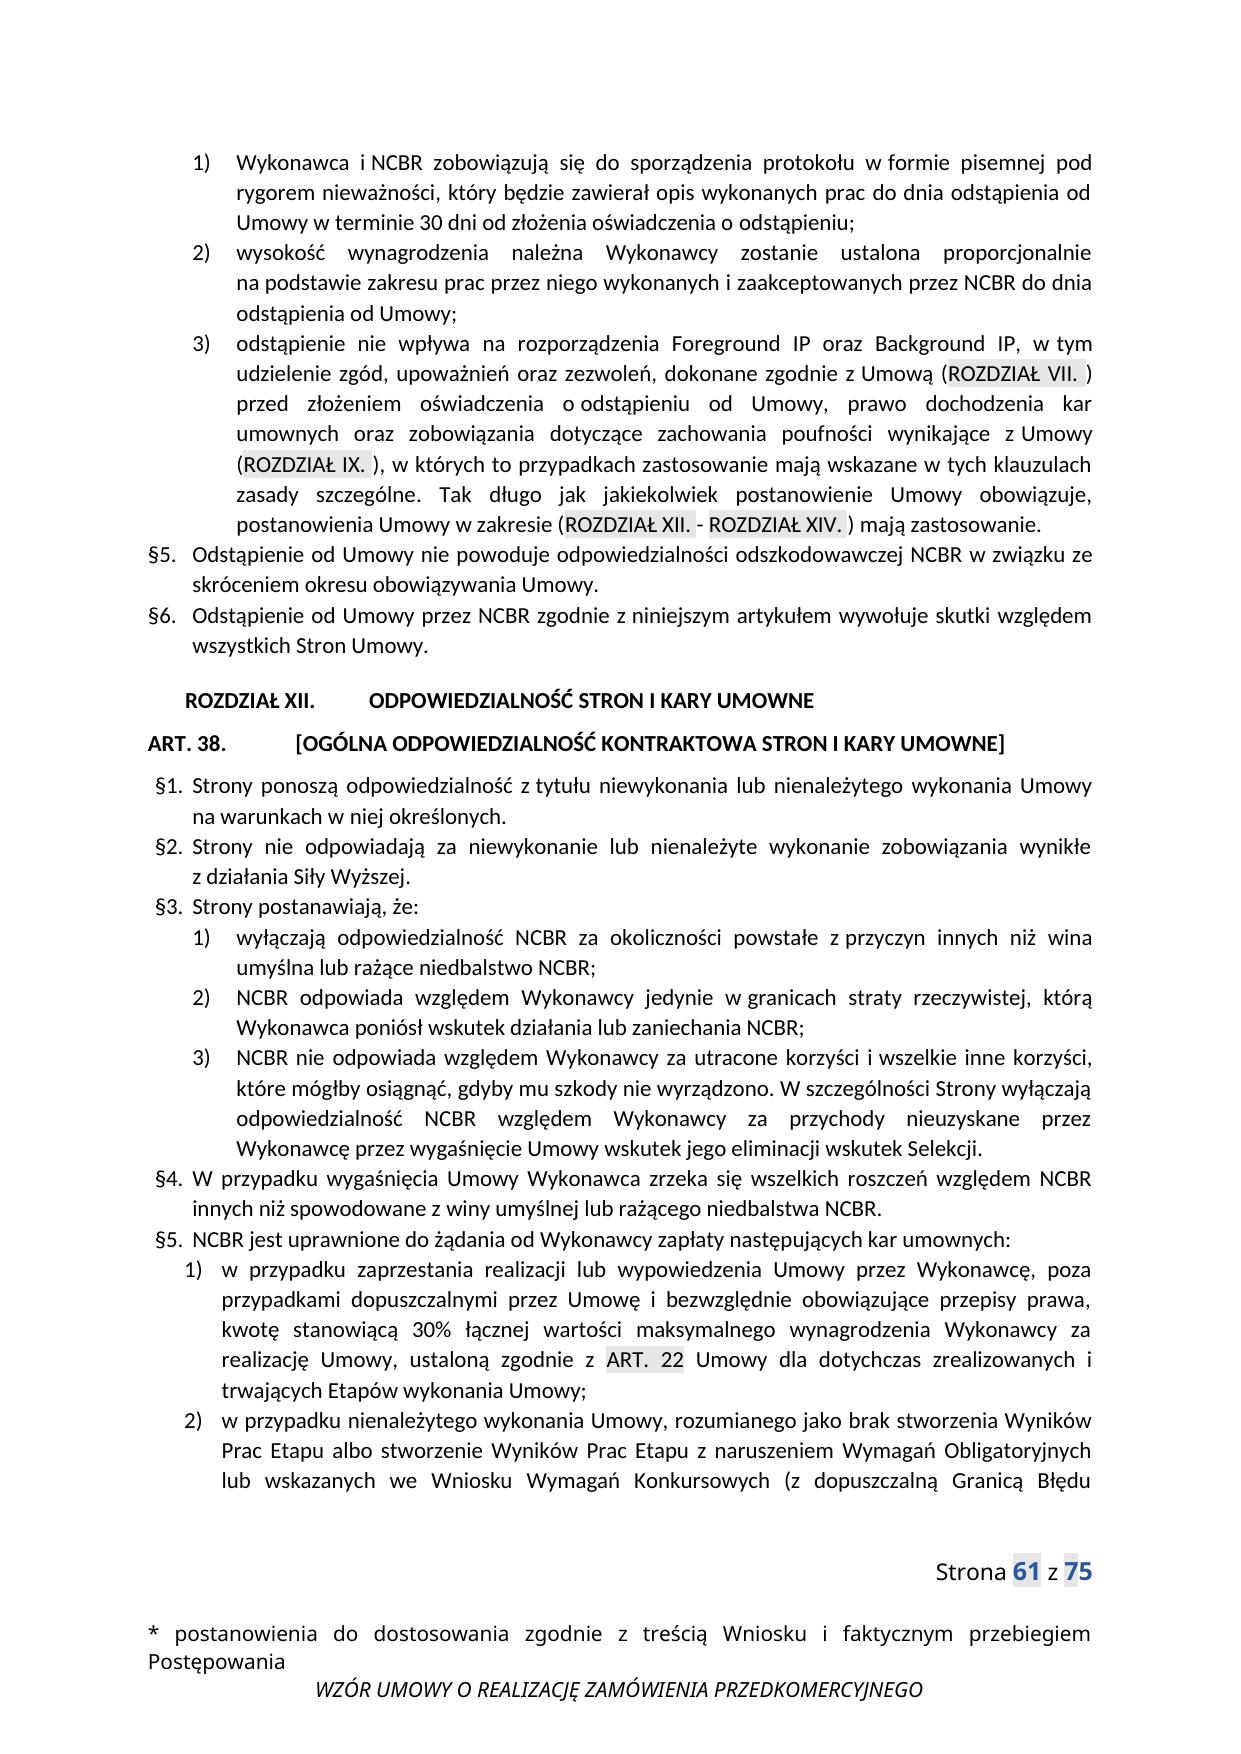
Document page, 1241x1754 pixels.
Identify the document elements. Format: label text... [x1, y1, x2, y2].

list wyłączają odpowiedzialność NCBR za okoliczności powstałe z przyczyn innych niż wina umyślna lub rażące niedbalstwo NCBR; [192, 923, 1093, 981]
list W przypadku wygaśnięcia Umowy Wykonawca zrzeka się wszelkich roszczeń względem NCBR innych niż spowodowane z winy umyślnej lub rażącego niedbalstwa NCBR. [154, 1164, 1093, 1222]
list Strony nie odpowiadają za niewykonanie lub nienależyte wykonanie zobowiązania wynikłe z działania Siły Wyższej. [154, 832, 1093, 890]
list NCBR nie odpowiada względem Wykonawcy za utracone korzyści i wszelkie inne korzyści, które mógłby osiągnąć, gdyby mu szkody nie wyrządzono. W szczególności Strony wyłączają odpowiedzialność NCBR względem Wykonawcy za przychody nieuzyskane przez Wykonawcę przez wygaśnięcie Umowy wskutek jego eliminacji wskutek Selekcji. [192, 1043, 1093, 1162]
list Odstąpienie od Umowy przez NCBR zgodnie z niniejszym artykułem wywołuje skutki względem wszystkich Stron Umowy. [148, 601, 1093, 659]
list NCBR odpowiada względem Wykonawcy jedynie w granicach straty rzeczywistej, którą Wykonawca poniósł wskutek działania lub zaniechania NCBR; [192, 983, 1093, 1041]
subtitle [OGÓLNA ODPOWIEDZIALNOŚĆ KONTRAKTOWA STRON I KARY UMOWNE] [148, 729, 1093, 757]
list odstąpienie nie wpływa na rozporządzenia Foreground IP oraz Background IP, w tym udzielenie zgód, upoważnień oraz zezwoleń, dokonane zgodnie z Umową (ROZDZIAŁ VII. ) przed złożeniem oświadczenia o odstąpieniu od Umowy, prawo dochodzenia kar umownych oraz zobowiązania dotyczące zachowania poufności wynikające z Umowy (ROZDZIAŁ IX. ), w których to przypadkach zastosowanie mają wskazane w tych klauzulach zasady szczególne. Tak długo jak jakiekolwiek postanowienie Umowy obowiązuje, postanowienia Umowy w zakresie (ROZDZIAŁ XII. - ROZDZIAŁ XIV. ) mają zastosowanie. [192, 329, 1093, 538]
list Odstąpienie od Umowy nie powoduje odpowiedzialności odszkodowawczej NCBR w związku ze skróceniem okresu obowiązywania Umowy. [148, 540, 1093, 598]
list wysokość wynagrodzenia należna Wykonawcy zostanie ustalona proporcjonalnie na podstawie zakresu prac przez niego wykonanych i zaakceptowanych przez NCBR do dnia odstąpienia od Umowy; [192, 238, 1093, 327]
list NCBR jest uprawnione do żądania od Wykonawcy zapłaty następujących kar umownych: [154, 1225, 1093, 1253]
list Wykonawca i NCBR zobowiązują się do sporządzenia protokołu w formie pisemnej pod rygorem nieważności, który będzie zawierał opis wykonanych prac do dnia odstąpienia od Umowy w terminie 30 dni od złożenia oświadczenia o odstąpieniu; [192, 148, 1093, 236]
list Strony ponoszą odpowiedzialność z tytułu niewykonania lub nienależytego wykonania Umowy na warunkach w niej określonych. [154, 772, 1093, 830]
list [184, 1406, 1093, 1494]
subtitle ODPOWIEDZIALNOŚĆ STRON I KARY UMOWNE [185, 686, 1093, 714]
list Strony postanawiają, że: [154, 892, 1093, 920]
list w przypadku zaprzestania realizacji lub wypowiedzenia Umowy przez Wykonawcę, poza przypadkami dopuszczalnymi przez Umowę i bezwzględnie obowiązujące przepisy prawa, kwotę stanowiącą 30% łącznej wartości maksymalnego wynagrodzenia Wykonawcy za realizację Umowy, ustaloną zgodnie z ART. 22 Umowy dla dotychczas zrealizowanych i trwających Etapów wykonania Umowy; [184, 1255, 1093, 1404]
